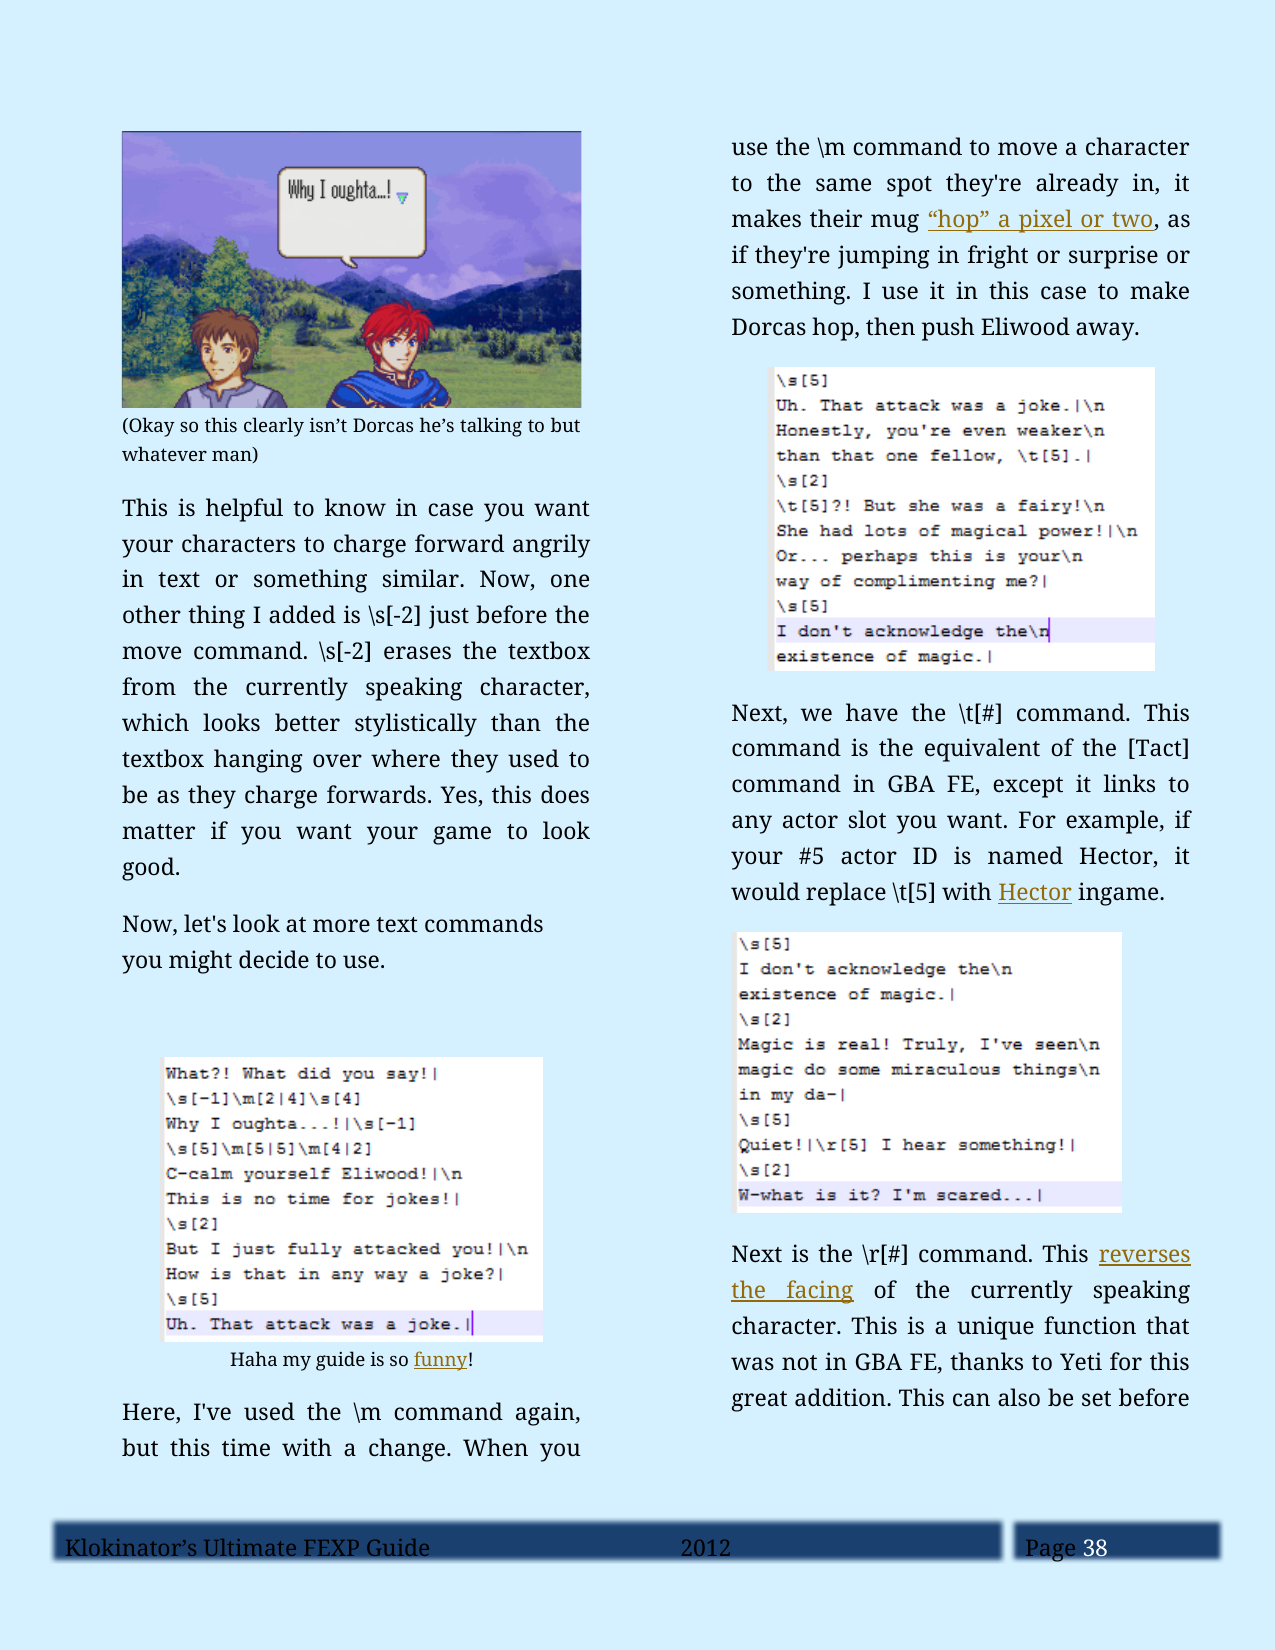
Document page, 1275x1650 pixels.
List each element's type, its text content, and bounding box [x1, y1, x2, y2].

text Now, let's look at more text commands you might decide to use. [122, 908, 581, 975]
text Haha my guide is so funny! [122, 1346, 581, 1372]
text Here, I've used the \m command again, but this time with a change. When you use the \m command to move a character to the same spot they're already in, it makes their mug “hop” a pixel or two, as if they're jumping in fright or surprise or something. I use it in this case to make Dorcas hop, then push Eliwood away. [731, 131, 1191, 342]
picture [121, 131, 582, 408]
text Here, I've used the \m command again, but this time with a change. When you use the \m command to move a character to the same spot they're already in, it makes their mug “hop” a pixel or two, as if they're jumping in fright or surprise or something. I use it in this case to make Dorcas hop, then push Eliwood away. [122, 1396, 581, 1463]
picture [160, 1057, 543, 1342]
text (Okay so this clearly isn’t Dorcas he’s talking to but whatever man) [122, 412, 581, 467]
text Next, we have the \t[#] command. This command is the equivalent of the [Tact] command in GBA FE, except it links to any actor slot you want. For example, if your #5 actor ID is named Hector, it would replace \t[5] with Hector ingame. [731, 696, 1191, 907]
picture [767, 367, 1155, 671]
picture [731, 932, 1122, 1213]
text This is helpful to know in case you want your characters to charge forward angrily in text or something similar. Now, one other thing I added is \s[-2] just before the move command. \s[-2] erases the textbox from the currently speaking character, which looks better stylistically than the textbox hanging over where they used to be as they charge forwards. Yes, this does matter if you want your game to look good. [122, 492, 591, 882]
